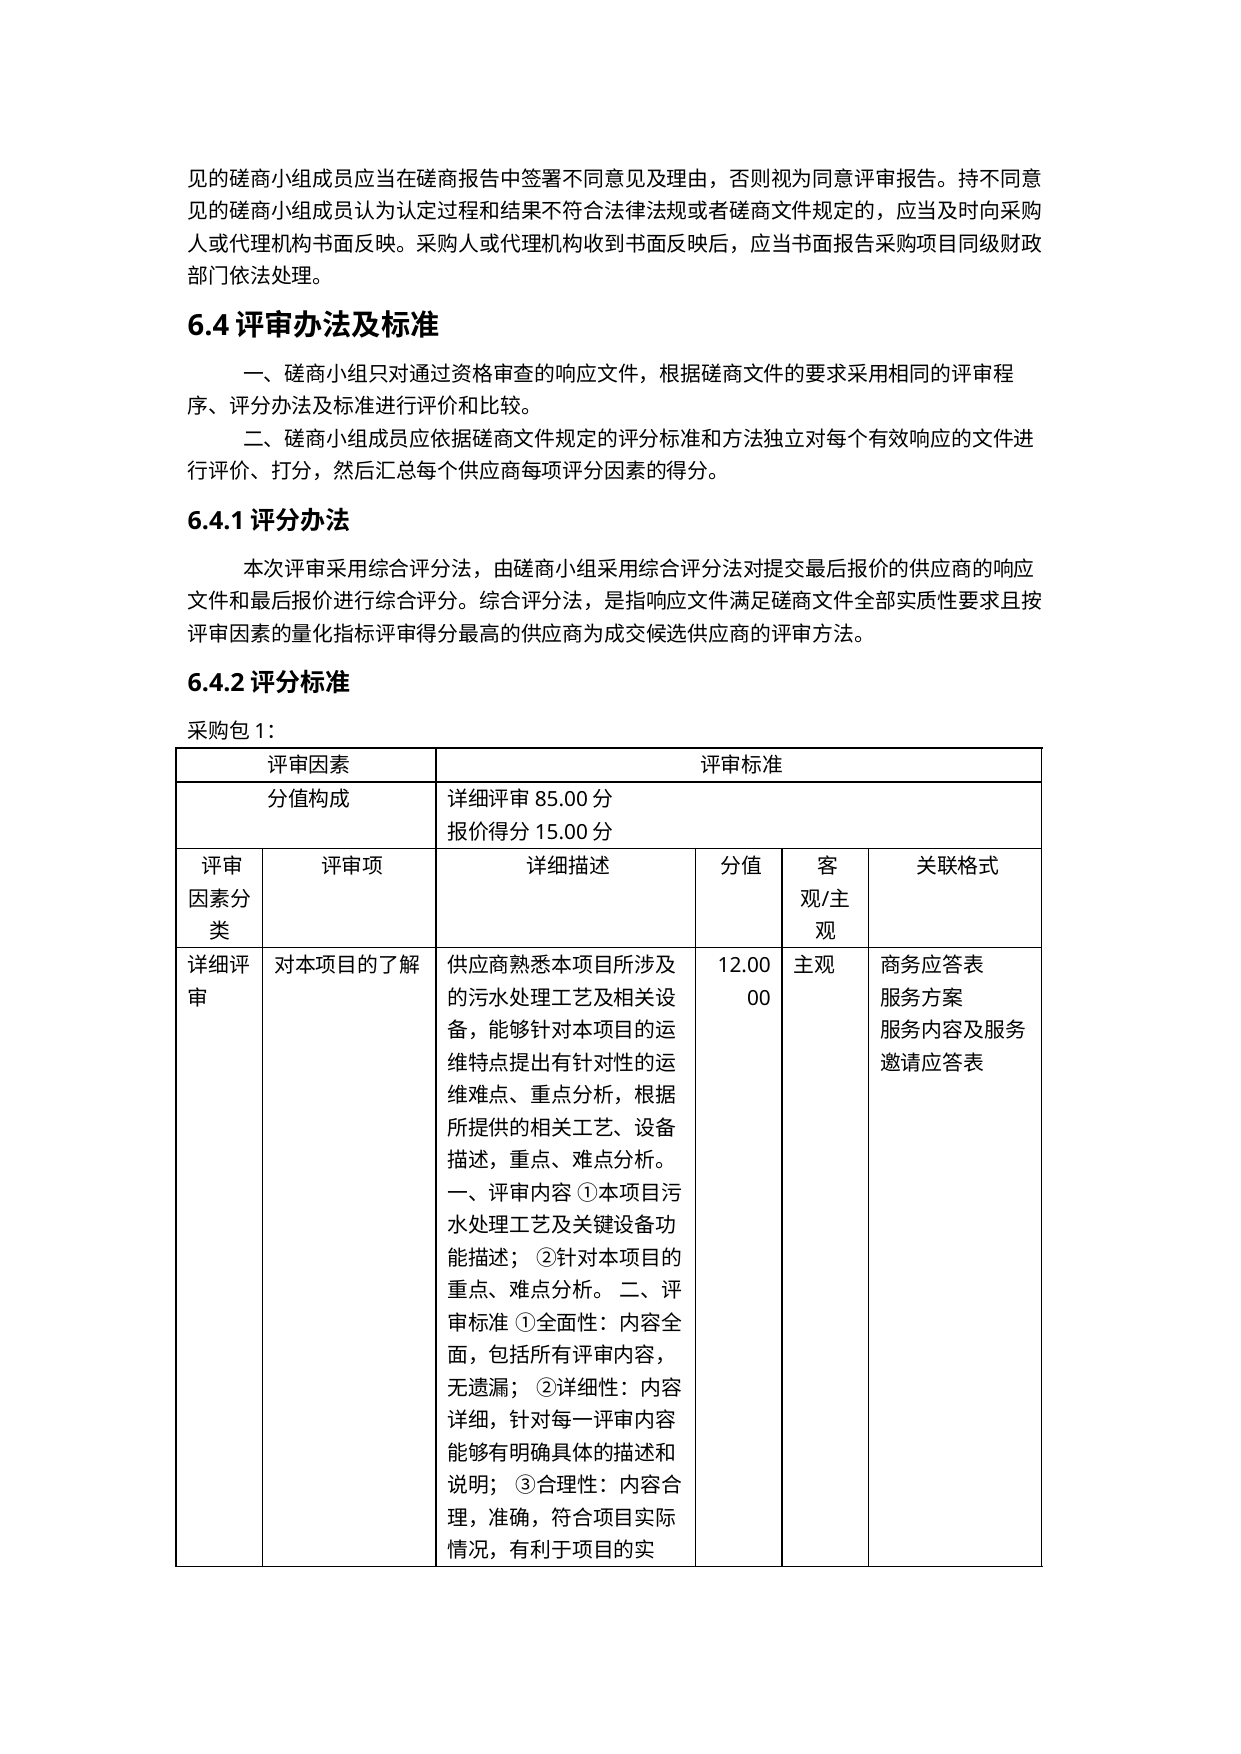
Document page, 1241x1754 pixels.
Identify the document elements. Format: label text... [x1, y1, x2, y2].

table_cell 评审因素分类 [177, 849, 262, 947]
table_cell 分值构成 [177, 783, 435, 848]
table_header 评审因素 [177, 749, 435, 781]
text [187, 162, 1053, 292]
table_cell 评审项 [263, 849, 435, 947]
table_cell 主观 [783, 948, 868, 1566]
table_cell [437, 948, 695, 1566]
text 6.4.1评分办法 [187, 487, 1053, 552]
table_cell 12.0000 [696, 948, 781, 1566]
table_header 评审标准 [437, 749, 1041, 781]
text 采购包1： [187, 714, 1053, 747]
table_cell 详细评审85.00分 报价得分15.00分 [437, 783, 1041, 848]
text 6.4.2评分标准 [187, 649, 1053, 714]
text 本次评审采用综合评分法，由磋商小组采用综合评分法对提交最后报价的供应商的响应文件和最后报价进行综合评分。综合评分法，是指响应文件满足磋商文件全部实质性要求且按评审因素的量化指标评审得分最高的供应商为成交候选供应商的评审方法。 [187, 552, 1053, 649]
table_cell 分值 [696, 849, 781, 947]
table_cell 客观/主观 [783, 849, 868, 947]
text 一、磋商小组只对通过资格审查的响应文件，根据磋商文件的要求采用相同的评审程序、评分办法及标准进行评价和比较。 [187, 357, 1053, 422]
text 二、磋商小组成员应依据磋商文件规定的评分标准和方法独立对每个有效响应的文件进行评价、打分，然后汇总每个供应商每项评分因素的得分。 [187, 422, 1053, 487]
table_cell 关联格式 [869, 849, 1041, 947]
table_cell 详细描述 [437, 849, 695, 947]
table_cell 详细评审 [177, 948, 262, 1566]
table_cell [869, 948, 1041, 1566]
text 6.4评审办法及标准 [187, 292, 1053, 357]
table_cell 对本项目的了解 [263, 948, 435, 1566]
